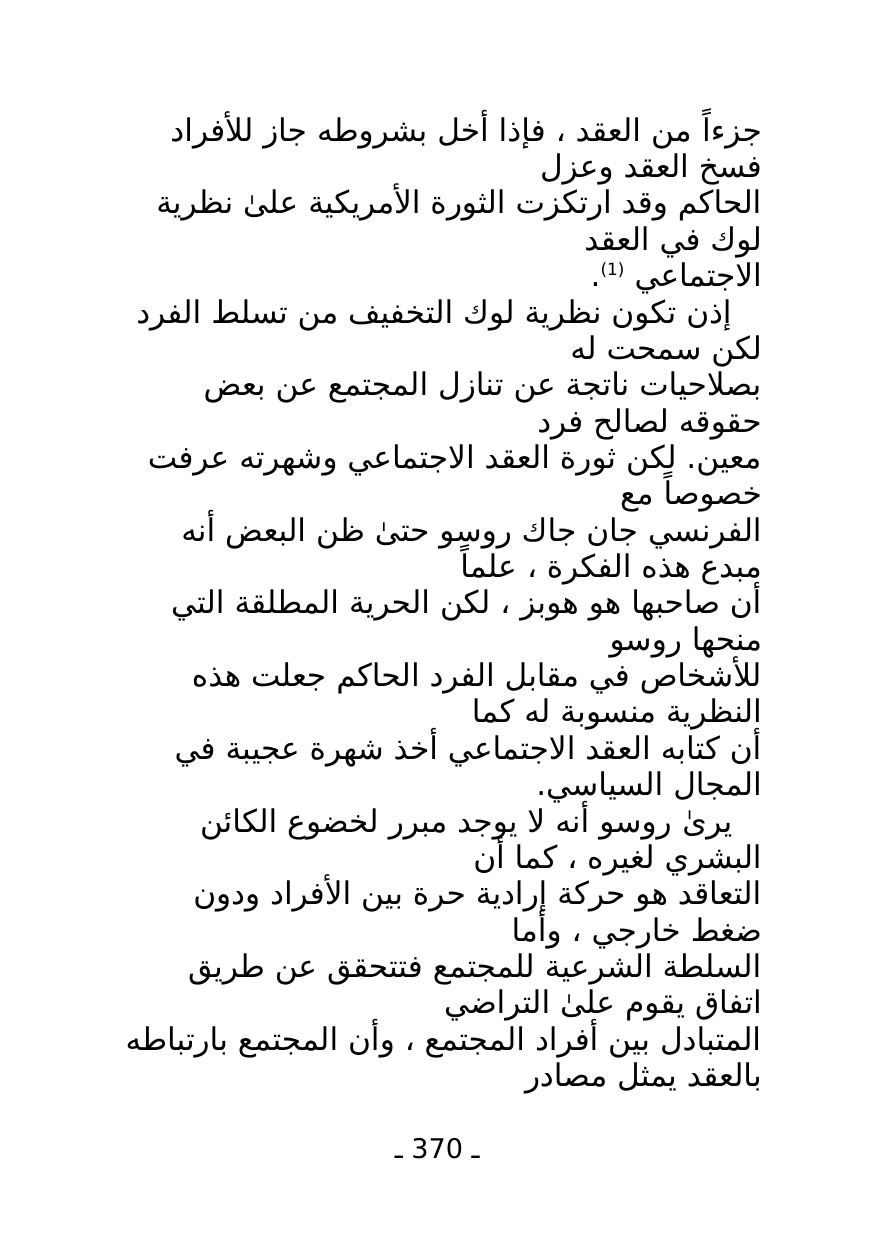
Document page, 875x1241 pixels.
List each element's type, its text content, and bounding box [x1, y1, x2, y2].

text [112, 803, 762, 1094]
text إذن تكون نظرية لوك التخفيف من تسلط الفرد لكن سمحت له بصلاحيات ناتجة عن تنازل المجتمع عن بعض حقوقه لصالح فرد معين. لكن ثورة العقد الاجتماعي وشهرته عرفت خصوصاً مع الفرنسي جان جاك روسو حتىٰ ظن البعض أنه مبدع هذه الفكرة ، علماً أن صاحبها هو هوبز ، لكن الحرية المطلقة التي منحها روسو للأشخاص في مقابل الفرد الحاكم جعلت هذه النظرية منسوبة له كما أن كتابه العقد الاجتماعي أخذ شهرة عجيبة في المجال السياسي. [112, 294, 762, 803]
text جزءاً من العقد ، فإذا أخل بشروطه جاز للأفراد فسخ العقد وعزل الحاكم وقد ارتكزت الثورة الأمريكية علىٰ نظرية لوك في العقد الاجتماعي (1). [112, 112, 762, 294]
